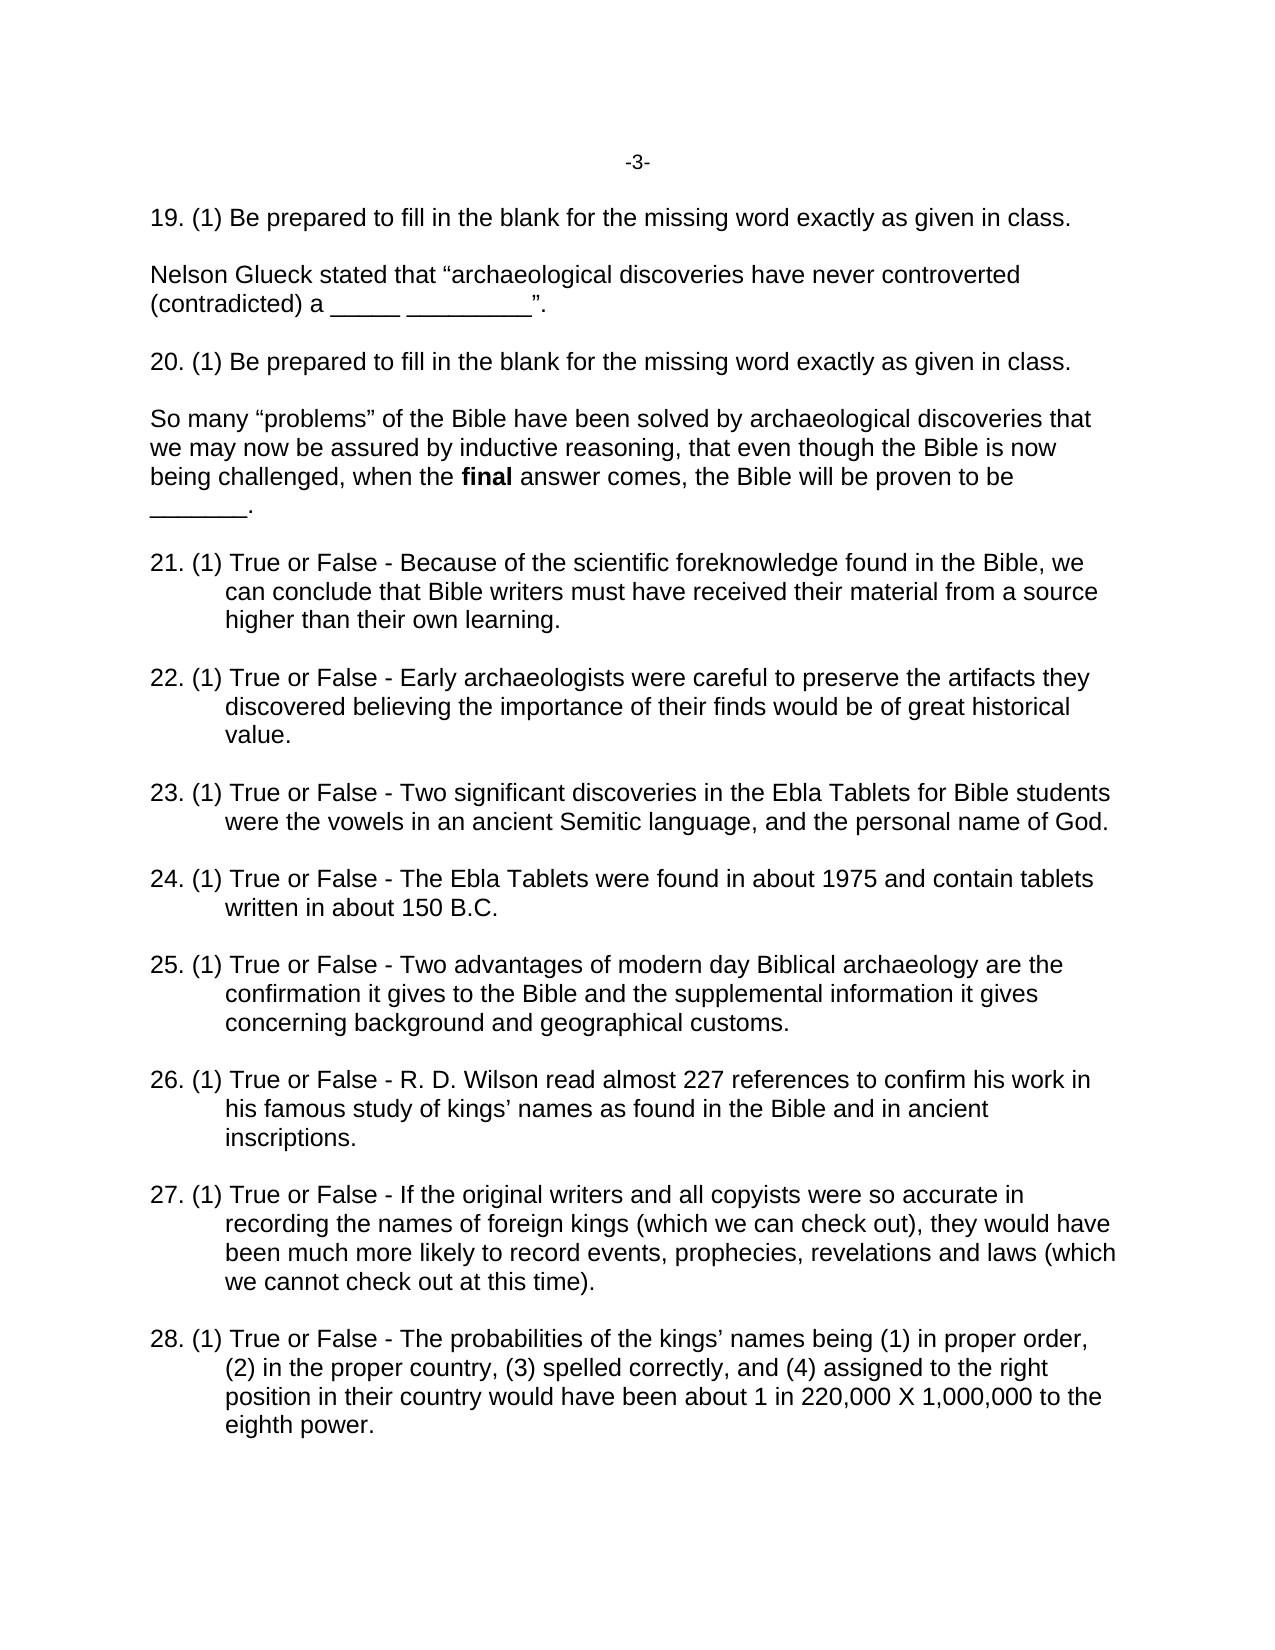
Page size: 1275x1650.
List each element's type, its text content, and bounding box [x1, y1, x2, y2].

text 26. (1) True or False - R. D. Wilson read almost 227 references to confirm his work in his famous study of kings’ names as found in the Bible and in ancient inscriptions. [150, 1065, 1125, 1151]
text 20. (1) Be prepared to fill in the blank for the missing word exactly as given in class. [150, 346, 1125, 375]
text 22. (1) True or False - Early archaeologists were careful to preserve the artifacts they discovered believing the importance of their finds would be of great historical value. [150, 663, 1125, 749]
text 25. (1) True or False - Two advantages of modern day Biblical archaeology are the confirmation it gives to the Bible and the supplemental information it gives concerning background and geographical customs. [150, 950, 1125, 1036]
text Nelson Glueck stated that “archaeological discoveries have never controverted (contradicted) a _____ _________”. [150, 260, 1125, 318]
text 23. (1) True or False - Two significant discoveries in the Ebla Tablets for Bible students were the vowels in an ancient Semitic language, and the personal name of God. [150, 778, 1125, 835]
text 24. (1) True or False - The Ebla Tablets were found in about 1975 and contain tablets written in about 150 B.C. [150, 864, 1125, 921]
text 28. (1) True or False - The probabilities of the kings’ names being (1) in proper order, (2) in the proper country, (3) spelled correctly, and (4) assigned to the right position in their country would have been about 1 in 220,000 X 1,000,000 to the eighth power. [150, 1324, 1125, 1439]
text So many “problems” of the Bible have been solved by archaeological discoveries that we may now be assured by inductive reasoning, that even though the Bible is now being challenged, when the final answer comes, the Bible will be proven to be _______. [150, 404, 1125, 519]
text 27. (1) True or False - If the original writers and all copyists were so accurate in recording the names of foreign kings (which we can check out), they would have been much more likely to record events, prophecies, revelations and laws (which we cannot check out at this time). [150, 1180, 1125, 1295]
text 19. (1) Be prepared to fill in the blank for the missing word exactly as given in class. [150, 203, 1125, 231]
text 21. (1) True or False - Because of the scientific foreknowledge found in the Bible, we can conclude that Bible writers must have received their material from a source higher than their own learning. [150, 548, 1125, 634]
